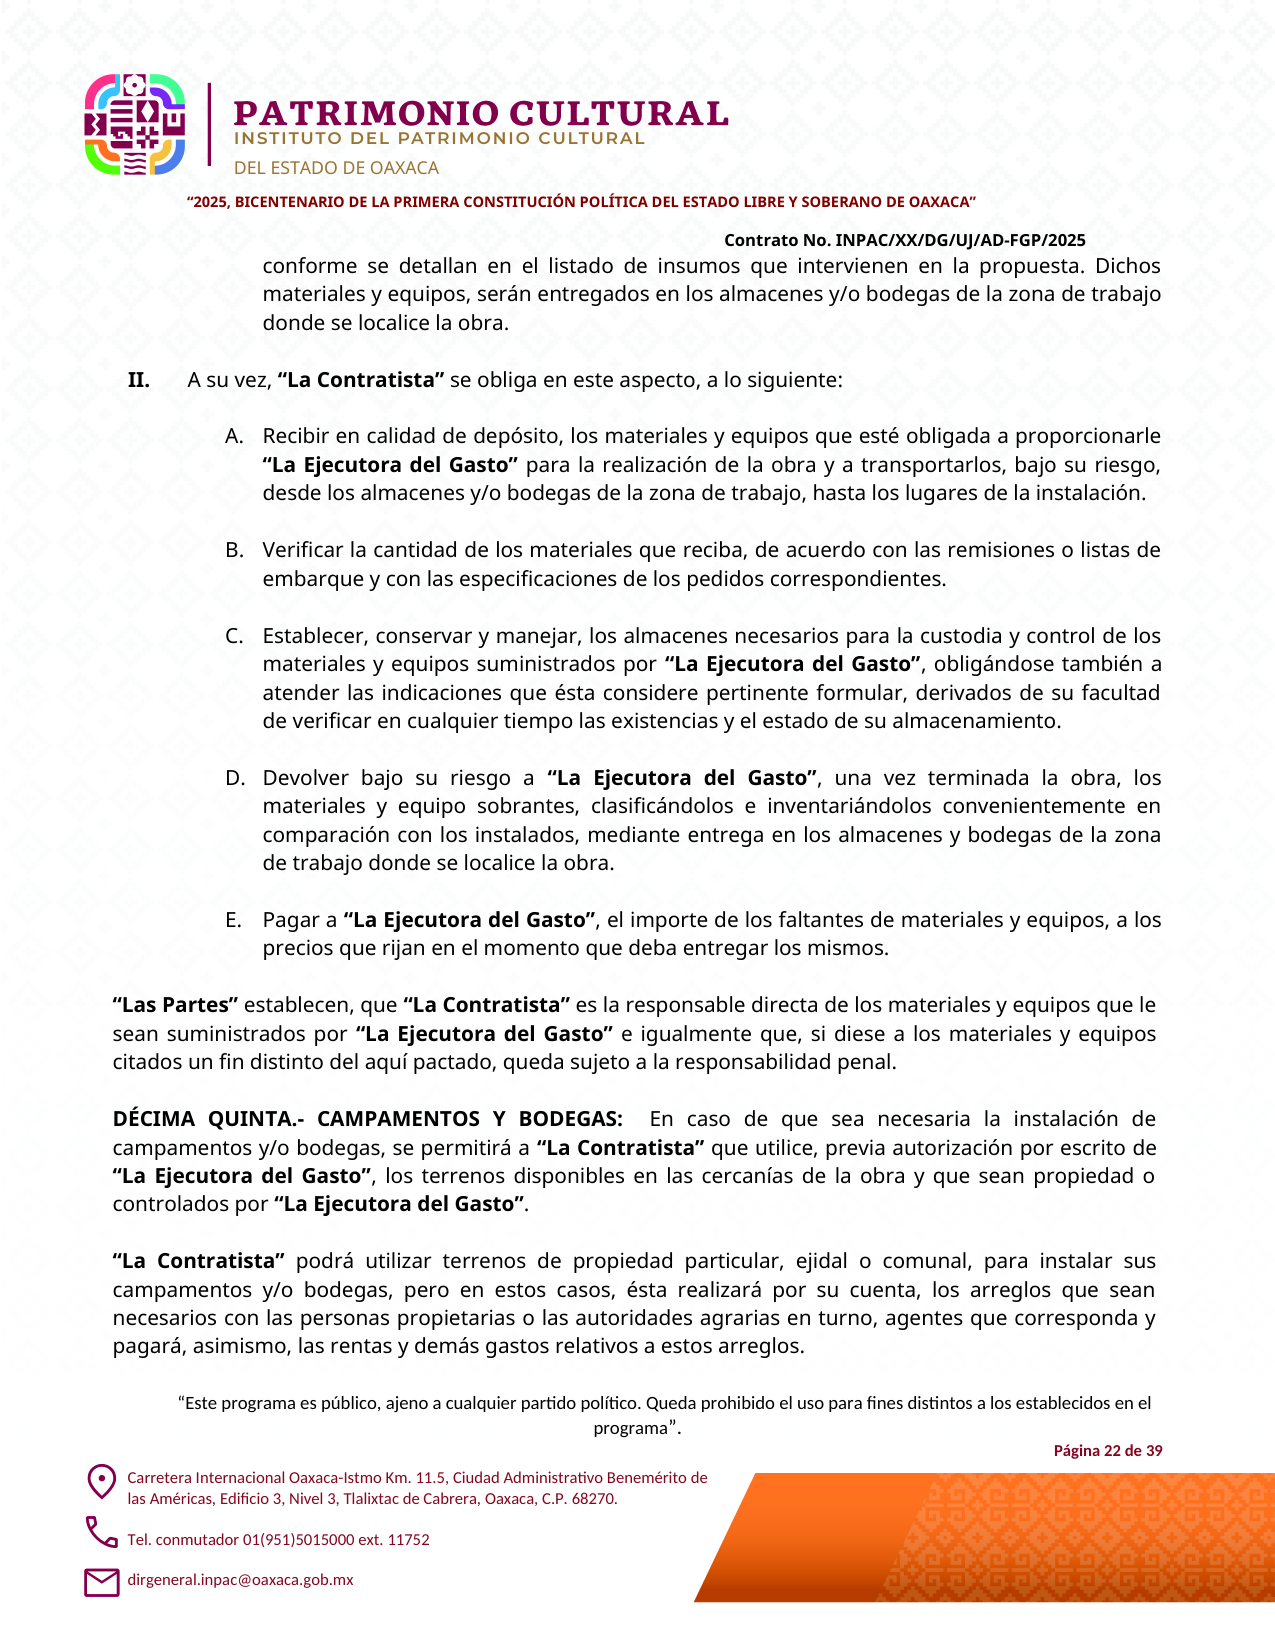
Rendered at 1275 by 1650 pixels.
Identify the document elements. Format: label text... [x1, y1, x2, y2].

list Devolver bajo su riesgo a “La Ejecutora del Gasto”, una vez terminada la obra, los materiales y equipo sobrantes, clasificándolos e inventariándolos convenientemente en comparación con los instalados, mediante entrega en los almacenes y bodegas de la zona de trabajo donde se localice la obra. [225, 763, 1162, 877]
text “La Contratista” podrá utilizar terrenos de propiedad particular, ejidal o comunal, para instalar sus campamentos y/o bodegas, pero en estos casos, ésta realizará por su cuenta, los arreglos que sean necesarios con las personas propietarias o las autoridades agrarias en turno, agentes que corresponda y pagará, asimismo, las rentas y demás gastos relativos a estos arreglos. [112, 1246, 1157, 1360]
list Pagar a “La Ejecutora del Gasto”, el importe de los faltantes de materiales y equipos, a los precios que rijan en el momento que deba entregar los mismos. [225, 905, 1162, 962]
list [225, 251, 1162, 336]
text DÉCIMA QUINTA.- CAMPAMENTOS Y BODEGAS: En caso de que sea necesaria la instalación de campamentos y/o bodegas, se permitirá a “La Contratista” que utilice, previa autorización por escrito de “La Ejecutora del Gasto”, los terrenos disponibles en las cercanías de la obra y que sean propiedad o controlados por “La Ejecutora del Gasto”. [112, 1104, 1157, 1218]
list Establecer, conservar y manejar, los almacenes necesarios para la custodia y control de los materiales y equipos suministrados por “La Ejecutora del Gasto”, obligándose también a atender las indicaciones que ésta considere pertinente formular, derivados de su facultad de verificar en cualquier tiempo las existencias y el estado de su almacenamiento. [225, 621, 1162, 734]
list Recibir en calidad de depósito, los materiales y equipos que esté obligada a proporcionarle “La Ejecutora del Gasto” para la realización de la obra y a transportarlos, bajo su riesgo, desde los almacenes y/o bodegas de la zona de trabajo, hasta los lugares de la instalación. [225, 422, 1162, 507]
list Verificar la cantidad de los materiales que reciba, de acuerdo con las remisiones o listas de embarque y con las especificaciones de los pedidos correspondientes. [225, 535, 1162, 592]
list A su vez, “La Contratista” se obliga en este aspecto, a lo siguiente: [150, 365, 1162, 393]
picture [1, 0, 1275, 1649]
text “Las Partes” establecen, que “La Contratista” es la responsable directa de los materiales y equipos que le sean suministrados por “La Ejecutora del Gasto” e igualmente que, si diese a los materiales y equipos citados un fin distinto del aquí pactado, queda sujeto a la responsabilidad penal. [112, 990, 1157, 1076]
